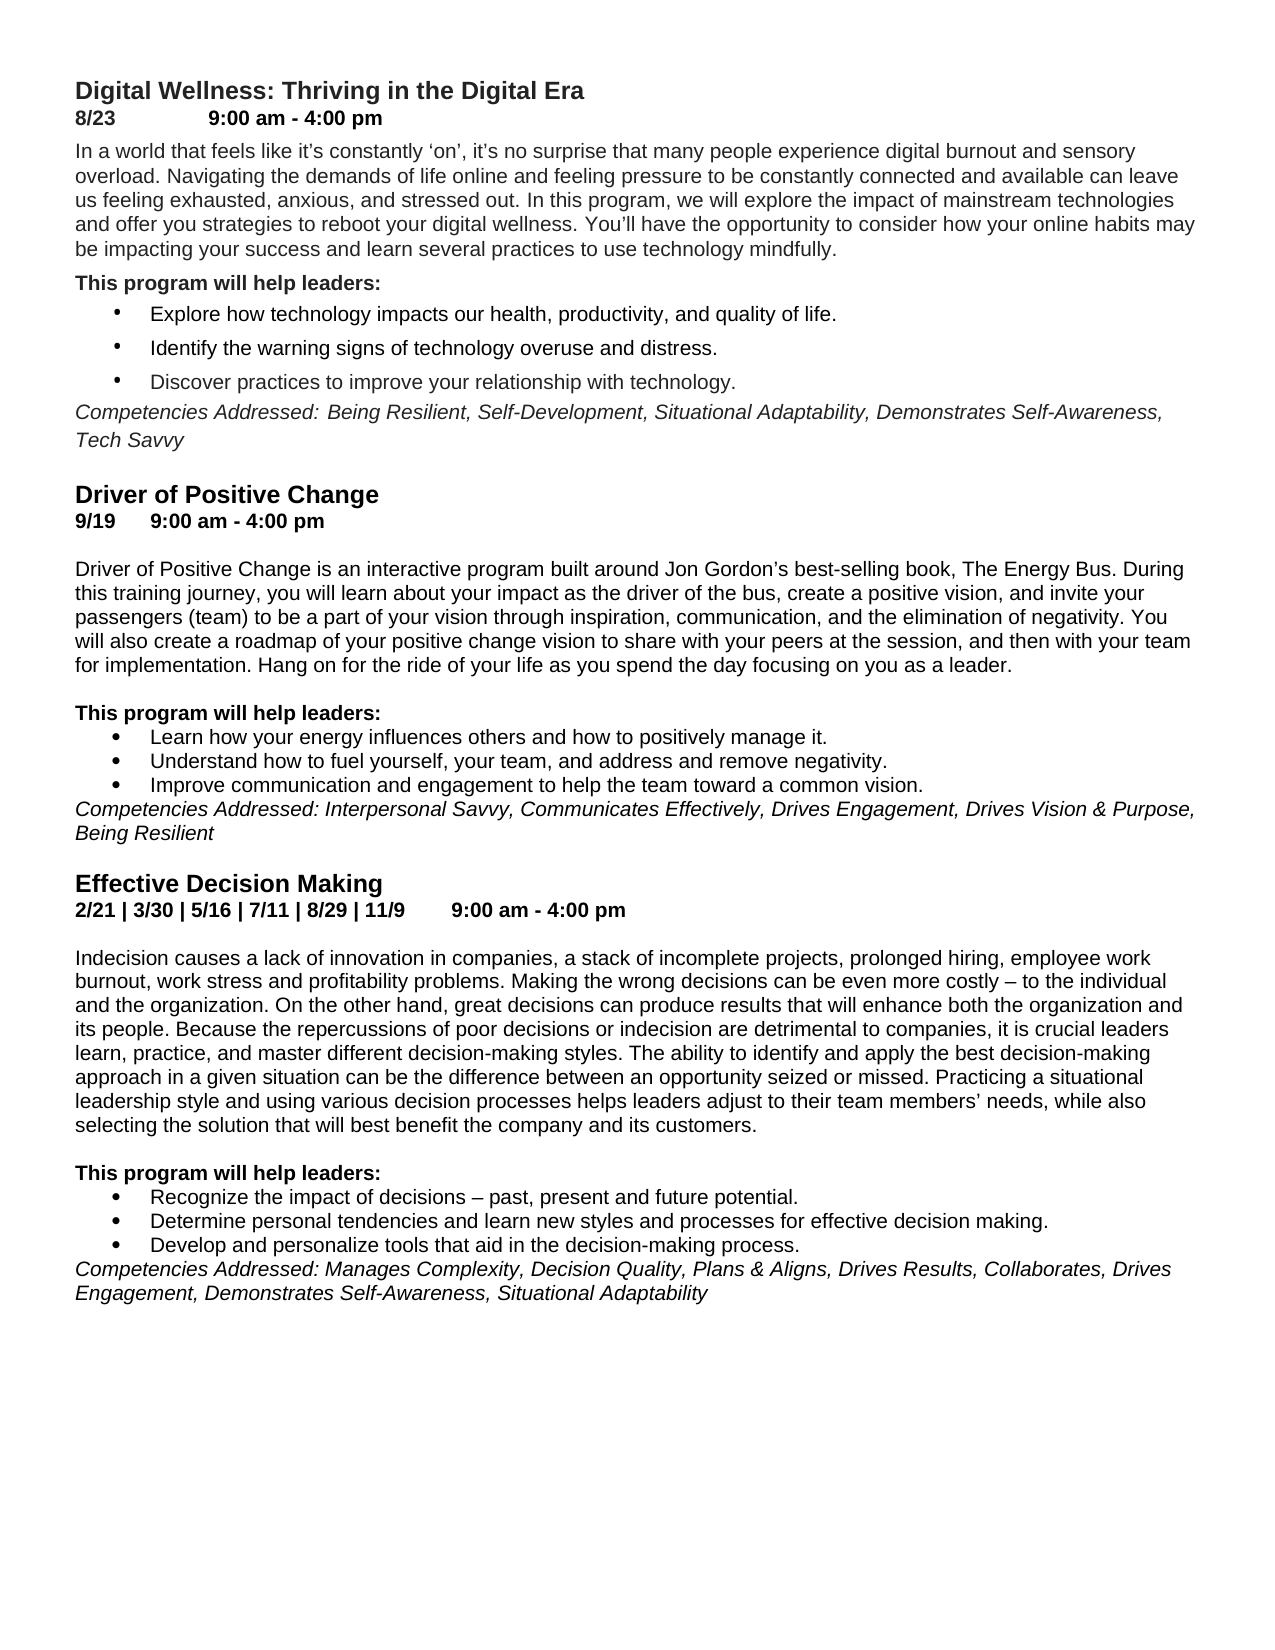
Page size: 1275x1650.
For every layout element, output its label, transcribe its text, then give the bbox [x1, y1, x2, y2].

list Discover practices to improve your relationship with technology. [112, 362, 1200, 397]
list Determine personal tendencies and learn new styles and processes for effective decision making. [112, 1209, 1200, 1233]
list Understand how to fuel yourself, your team, and address and remove negativity. [112, 749, 1200, 773]
text This program will help leaders: [75, 270, 1200, 294]
list Identify the warning signs of technology overuse and distress. [112, 328, 1200, 362]
list Improve communication and engagement to help the team toward a common vision. [112, 773, 1200, 797]
list Recognize the impact of decisions – past, present and future potential. [112, 1185, 1200, 1209]
text 8/23 9:00 am - 4:00 pm [75, 105, 1200, 129]
text Driver of Positive Change is an interactive program built around Jon Gordon’s best-selling book, The Energy Bus. During this training journey, you will learn about your impact as the driver of the bus, create a positive vision, and invite your passengers (team) to be a part of your vision through inspiration, communication, and the elimination of negativity. You will also create a roadmap of your positive change vision to share with your peers at the session, and then with your team for implementation. Hang on for the ride of your life as you spend the day focusing on you as a leader. [75, 533, 1200, 677]
list Develop and personalize tools that aid in the decision-making process. [112, 1233, 1200, 1257]
text Competencies Addressed: Being Resilient, Self-Development, Situational Adaptability, Demonstrates Self-Awareness, Tech Savvy [75, 397, 1200, 452]
text Indecision causes a lack of innovation in companies, a stack of incomplete projects, prolonged hiring, employee work burnout, work stress and profitability problems. Making the wrong decisions can be even more costly – to the individual and the organization. On the other hand, great decisions can produce results that will enhance both the organization and its people. Because the repercussions of poor decisions or indecision are detrimental to companies, it is crucial leaders learn, practice, and master different decision-making styles. The ability to identify and apply the best decision-making approach in a given situation can be the difference between an opportunity seized or missed. Practicing a situational leadership style and using various decision processes helps leaders adjust to their team members’ needs, while also selecting the solution that will best benefit the company and its customers. [75, 921, 1200, 1137]
list Explore how technology impacts our health, productivity, and quality of life. [112, 294, 1200, 328]
list Learn how your energy influences others and how to positively manage it. [112, 725, 1200, 749]
text Digital Wellness: Thriving in the Digital Era [75, 75, 1200, 105]
text This program will help leaders: [75, 1137, 1200, 1185]
text Driver of Positive Change [75, 480, 1200, 509]
text 9/19 9:00 am - 4:00 pm [75, 509, 1200, 533]
text Competencies Addressed: Interpersonal Savvy, Communicates Effectively, Drives Engagement, Drives Vision & Purpose, Being Resilient [75, 797, 1200, 845]
text This program will help leaders: [75, 677, 1200, 725]
text In a world that feels like it’s constantly ‘on’, it’s no surprise that many people experience digital burnout and sensory overload. Navigating the demands of life online and feeling pressure to be constantly connected and available can leave us feeling exhausted, anxious, and stressed out. In this program, we will explore the impact of mainstream technologies and offer you strategies to reboot your digital wellness. You’ll have the opportunity to consider how your online habits may be impacting your success and learn several practices to use technology mindfully. [75, 139, 1200, 261]
text 2/21 | 3/30 | 5/16 | 7/11 | 8/29 | 11/9 9:00 am - 4:00 pm [75, 897, 1200, 921]
text Effective Decision Making [75, 869, 1200, 897]
text Competencies Addressed: Manages Complexity, Decision Quality, Plans & Aligns, Drives Results, Collaborates, Drives Engagement, Demonstrates Self-Awareness, Situational Adaptability [75, 1257, 1200, 1305]
